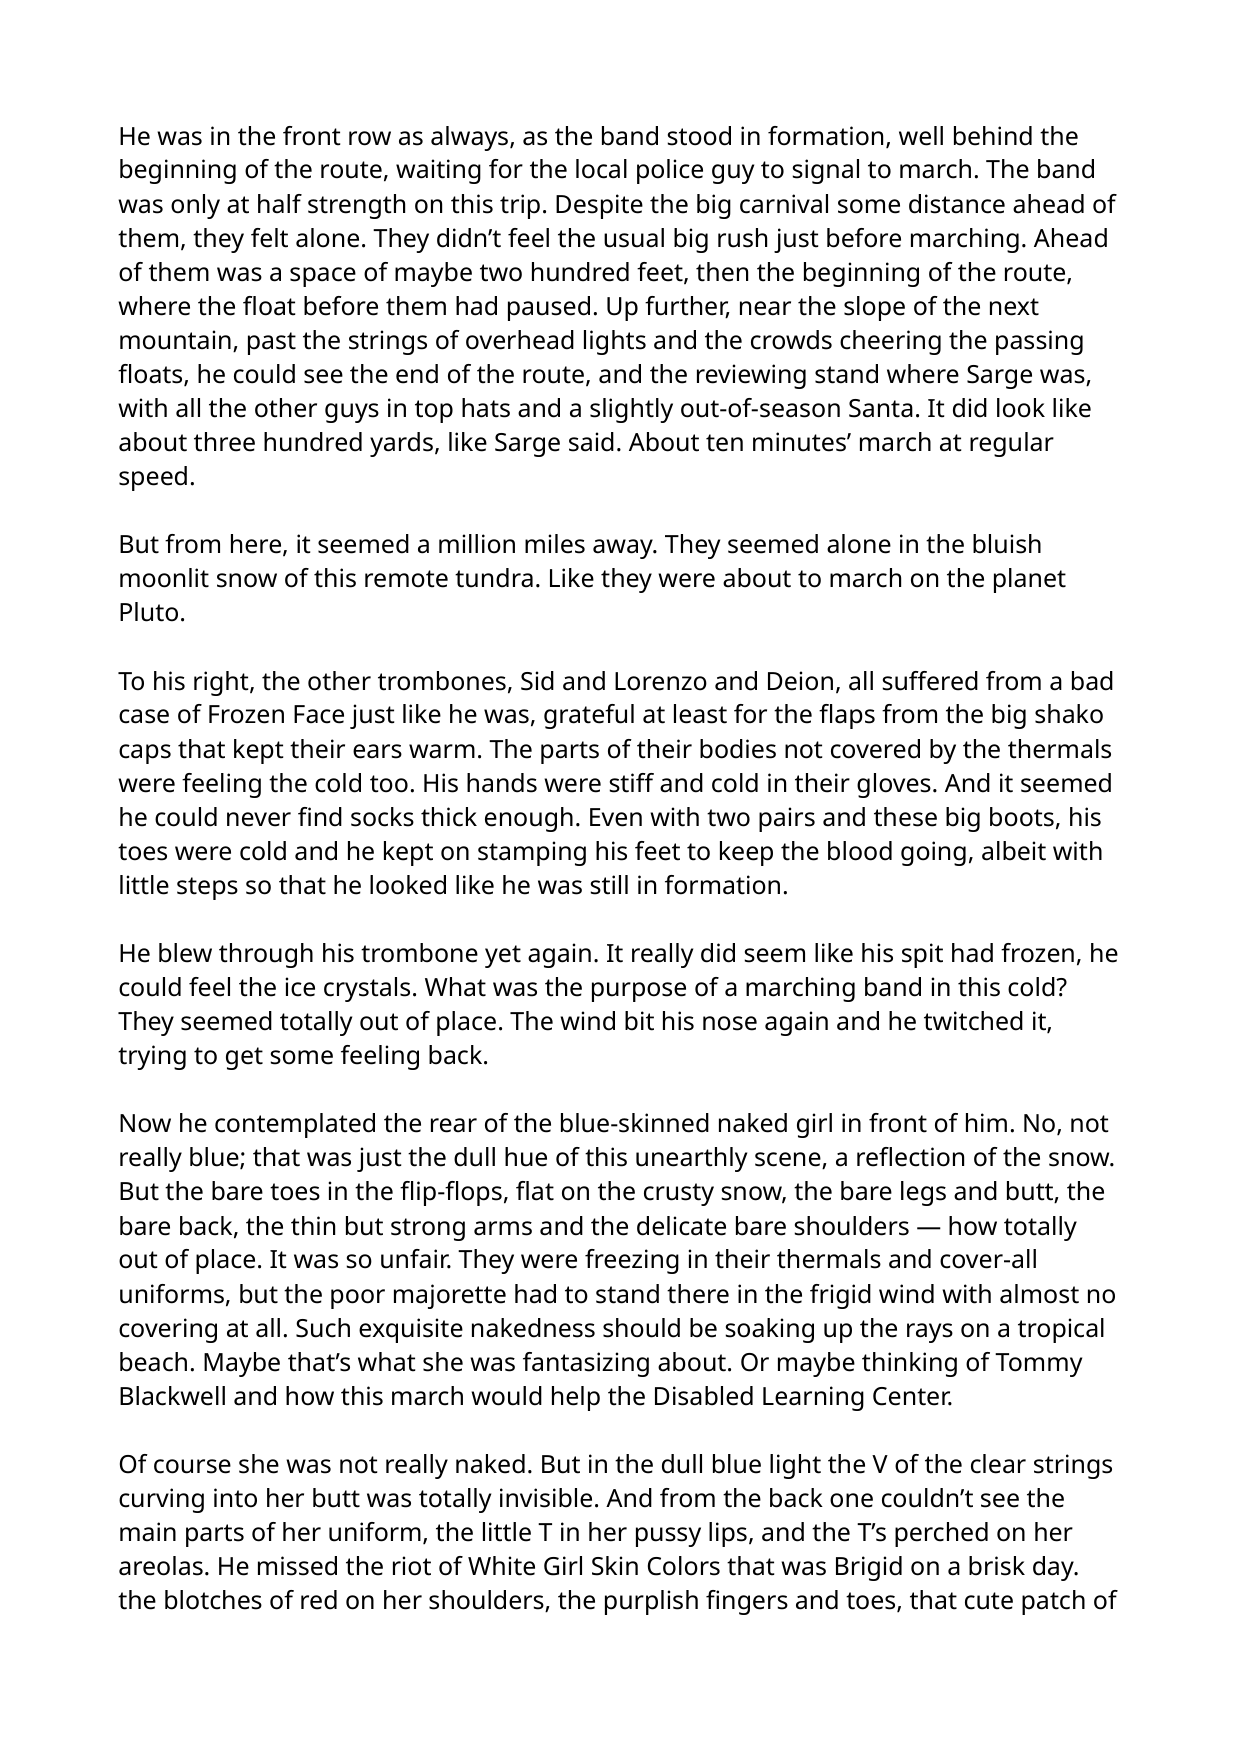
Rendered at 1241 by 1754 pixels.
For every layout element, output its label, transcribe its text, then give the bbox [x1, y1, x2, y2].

text To his right, the other trombones, Sid and Lorenzo and Deion, all suffered from a bad case of Frozen Face just like he was, grateful at least for the flaps from the big shako caps that kept their ears warm. The parts of their bodies not covered by the thermals were feeling the cold too. His hands were stiff and cold in their gloves. And it seemed he could never find socks thick enough. Even with two pairs and these big boots, his toes were cold and he kept on stamping his feet to keep the blood going, albeit with little steps so that he looked like he was still in formation. [118, 663, 1122, 902]
text But from here, it seemed a million miles away. They seemed alone in the bluish moonlit snow of this remote tundra. Like they were about to march on the planet Pluto. [118, 527, 1122, 629]
text He blew through his trombone yet again. It really did seem like his spit had frozen, he could feel the ice crystals. What was the purpose of a marching band in this cold? They seemed totally out of place. The wind bit his nose again and he twitched it, trying to get some feeling back. [118, 936, 1122, 1072]
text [118, 1447, 1122, 1617]
text Now he contemplated the rear of the blue-skinned naked girl in front of him. No, not really blue; that was just the dull hue of this unearthly scene, a reflection of the snow. But the bare toes in the flip-flops, flat on the crusty snow, the bare legs and butt, the bare back, the thin but strong arms and the delicate bare shoulders — how totally out of place. It was so unfair. They were freezing in their thermals and cover-all uniforms, but the poor majorette had to stand there in the frigid wind with almost no covering at all. Such exquisite nakedness should be soaking up the rays on a tropical beach. Maybe that’s what she was fantasizing about. Or maybe thinking of Tommy Blackwell and how this march would help the Disabled Learning Center. [118, 1106, 1122, 1412]
text He was in the front row as always, as the band stood in formation, well behind the beginning of the route, waiting for the local police guy to signal to march. The band was only at half strength on this trip. Despite the big carnival some distance ahead of them, they felt alone. They didn’t feel the usual big rush just before marching. Ahead of them was a space of maybe two hundred feet, then the beginning of the route, where the float before them had paused. Up further, near the slope of the next mountain, past the strings of overhead lights and the crowds cheering the passing floats, he could see the end of the route, and the reviewing stand where Sarge was, with all the other guys in top hats and a slightly out-of-season Santa. It did look like about three hundred yards, like Sarge said. About ten minutes’ march at regular speed. [118, 118, 1122, 493]
